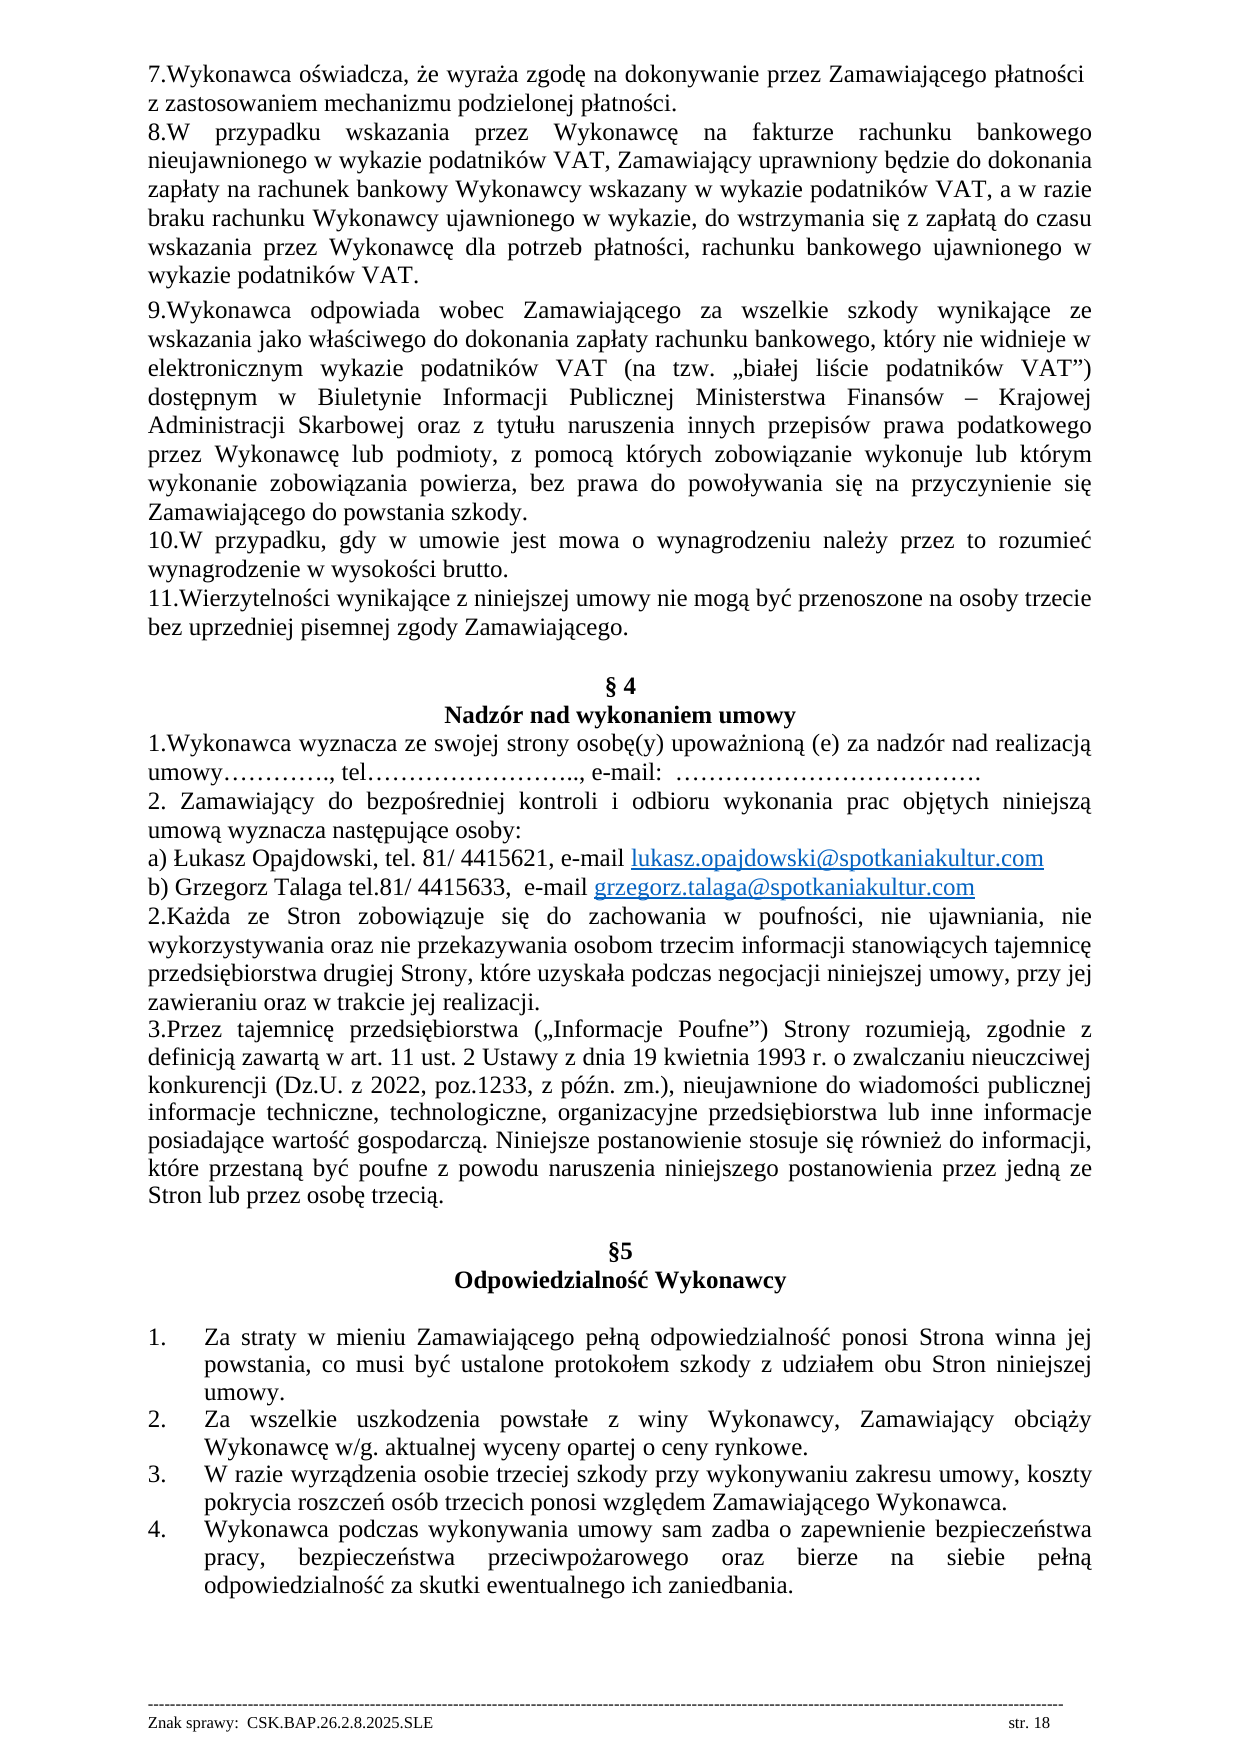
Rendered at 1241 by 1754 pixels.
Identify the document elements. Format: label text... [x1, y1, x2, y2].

text 8.W przypadku wskazania przez Wykonawcę na fakturze rachunku bankowego nieujawnionego w wykazie podatników VAT, Zamawiający uprawniony będzie do dokonania zapłaty na rachunek bankowy Wykonawcy wskazany w wykazie podatników VAT, a w razie braku rachunku Wykonawcy ujawnionego w wykazie, do wstrzymania się z zapłatą do czasu wskazania przez Wykonawcę dla potrzeb płatności, rachunku bankowego ujawnionego w wykazie podatników VAT. [148, 117, 1093, 289]
text a) Łukasz Opajdowski, tel. 81/ 4415621, e-mail lukasz.opajdowski@spotkaniakultur.com [148, 843, 1093, 872]
text 2. Zamawiający do bezpośredniej kontroli i odbioru wykonania prac objętych niniejszą umową wyznacza następujące osoby: [148, 786, 1093, 843]
text Nadzór nad wykonaniem umowy [148, 700, 1093, 728]
text § 4 [148, 671, 1093, 700]
text 1.Wykonawca wyznacza ze swojej strony osobę(y) upoważnioną (e) za nadzór nad realizacją umowy…………., tel…………………….., e-mail: ………………………………. [148, 728, 1093, 786]
list Za straty w mieniu Zamawiającego pełną odpowiedzialność ponosi Strona winna jej powstania, co musi być ustalone protokołem szkody z udziałem obu Stron niniejszej umowy. [148, 1323, 1093, 1406]
text 3.Przez tajemnicę przedsiębiorstwa („Informacje Poufne”) Strony rozumieją, zgodnie z definicją zawartą w art. 11 ust. 2 Ustawy z dnia 19 kwietnia 1993 r. o zwalczaniu nieuczciwej konkurencji (Dz.U. z 2022, poz.1233, z późn. zm.), nieujawnione do wiadomości publicznej informacje techniczne, technologiczne, organizacyjne przedsiębiorstwa lub inne informacje posiadające wartość gospodarczą. Niniejsze postanowienie stosuje się również do informacji, które przestaną być poufne z powodu naruszenia niniejszego postanowienia przez jedną ze Stron lub przez osobę trzecią. [148, 1016, 1093, 1209]
list W razie wyrządzenia osobie trzeciej szkody przy wykonywaniu zakresu umowy, koszty pokrycia roszczeń osób trzecich ponosi względem Zamawiającego Wykonawca. [148, 1461, 1093, 1516]
text 7.Wykonawca oświadcza, że wyraża zgodę na dokonywanie przez Zamawiającego płatności z zastosowaniem mechanizmu podzielonej płatności. [148, 59, 1093, 117]
text §5 [148, 1236, 1093, 1265]
text 2.Każda ze Stron zobowiązuje się do zachowania w poufności, nie ujawniania, nie wykorzystywania oraz nie przekazywania osobom trzecim informacji stanowiących tajemnicę przedsiębiorstwa drugiej Strony, które uzyskała podczas negocjacji niniejszej umowy, przy jej zawieraniu oraz w trakcie jej realizacji. [148, 901, 1093, 1016]
text 10.W przypadku, gdy w umowie jest mowa o wynagrodzeniu należy przez to rozumieć wynagrodzenie w wysokości brutto. [148, 525, 1093, 583]
list Wykonawca podczas wykonywania umowy sam zadba o zapewnienie bezpieczeństwa pracy, bezpieczeństwa przeciwpożarowego oraz bierze na siebie pełną odpowiedzialność za skutki ewentualnego ich zaniedbania. [148, 1516, 1093, 1599]
text 11.Wierzytelności wynikające z niniejszej umowy nie mogą być przenoszone na osoby trzecie bez uprzedniej pisemnej zgody Zamawiającego. [148, 583, 1093, 640]
text Odpowiedzialność Wykonawcy [148, 1265, 1093, 1294]
text b) Grzegorz Talaga tel.81/ 4415633, e-mail grzegorz.talaga@spotkaniakultur.com [148, 872, 1093, 901]
text 9.Wykonawca odpowiada wobec Zamawiającego za wszelkie szkody wynikające ze wskazania jako właściwego do dokonania zapłaty rachunku bankowego, który nie widnieje w elektronicznym wykazie podatników VAT (na tzw. „białej liście podatników VAT”) dostępnym w Biuletynie Informacji Publicznej Ministerstwa Finansów – Krajowej Administracji Skarbowej oraz z tytułu naruszenia innych przepisów prawa podatkowego przez Wykonawcę lub podmioty, z pomocą których zobowiązanie wykonuje lub którym wykonanie zobowiązania powierza, bez prawa do powoływania się na przyczynienie się Zamawiającego do powstania szkody. [148, 295, 1093, 525]
list Za wszelkie uszkodzenia powstałe z winy Wykonawcy, Zamawiający obciąży Wykonawcę w/g. aktualnej wyceny opartej o ceny rynkowe. [148, 1406, 1093, 1461]
